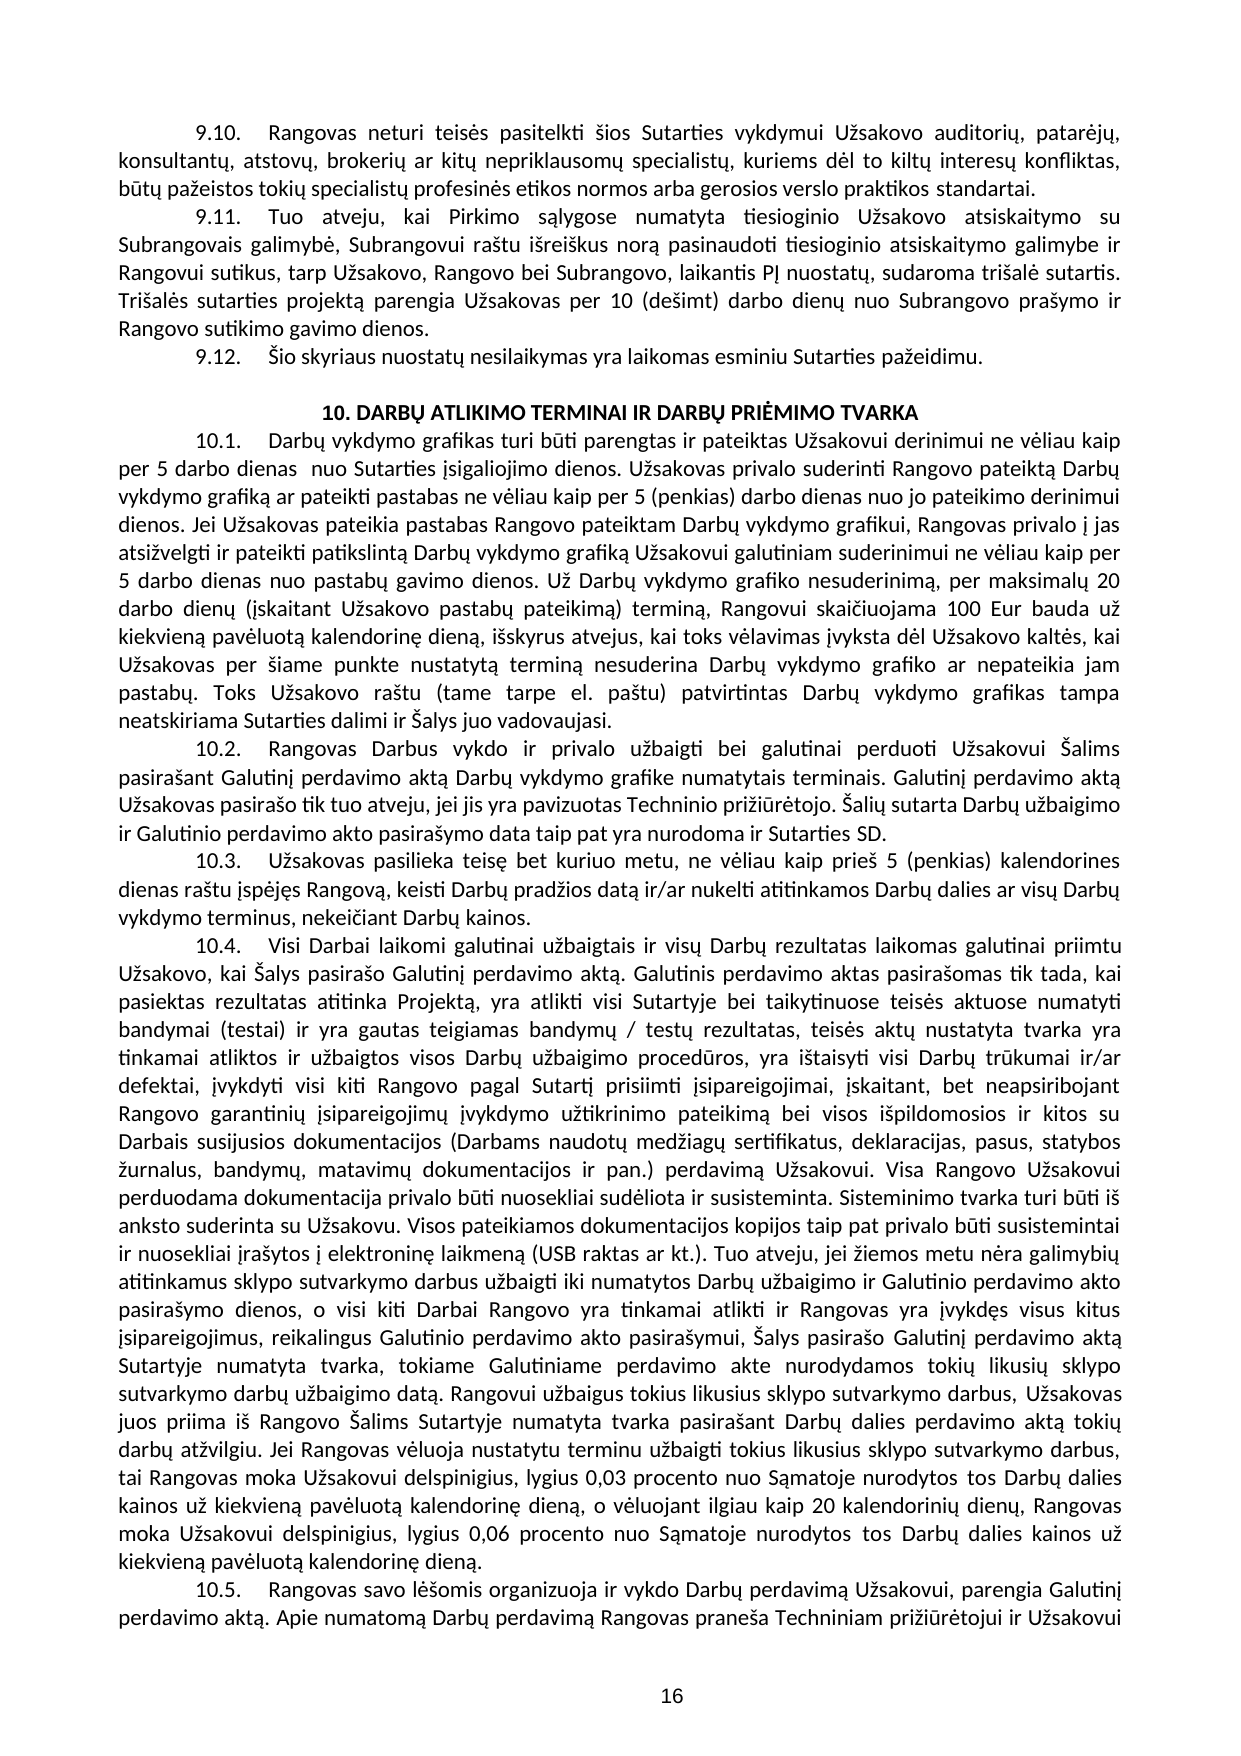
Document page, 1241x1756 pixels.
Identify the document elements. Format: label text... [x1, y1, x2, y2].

list Rangovas Darbus vykdo ir privalo užbaigti bei galutinai perduoti Užsakovui Šalims pasirašant Galutinį perdavimo aktą Darbų vykdymo grafike numatytais terminais. Galutinį perdavimo aktą Užsakovas pasirašo tik tuo atveju, jei jis yra pavizuotas Techninio prižiūrėtojo. Šalių sutarta Darbų užbaigimo ir Galutinio perdavimo akto pasirašymo data taip pat yra nurodoma ir Sutarties SD. [118, 734, 1122, 847]
list Tuo atveju, kai Pirkimo sąlygose numatyta tiesioginio Užsakovo atsiskaitymo su Subrangovais galimybė, Subrangovui raštu išreiškus norą pasinaudoti tiesioginio atsiskaitymo galimybe ir Rangovui sutikus, tarp Užsakovo, Rangovo bei Subrangovo, laikantis PĮ nuostatų, sudaroma trišalė sutartis. Trišalės sutarties projektą parengia Užsakovas per 10 (dešimt) darbo dienų nuo Subrangovo prašymo ir Rangovo sutikimo gavimo dienos. [118, 202, 1122, 342]
list Šio skyriaus nuostatų nesilaikymas yra laikomas esminiu Sutarties pažeidimu. [118, 342, 1122, 370]
list Rangovas neturi teisės pasitelkti šios Sutarties vykdymui Užsakovo auditorių, patarėjų, konsultantų, atstovų, brokerių ar kitų nepriklausomų specialistų, kuriems dėl to kiltų interesų konfliktas, būtų pažeistos tokių specialistų profesinės etikos normos arba gerosios verslo praktikos standartai. [118, 118, 1122, 202]
subtitle DARBŲ ATLIKIMO TERMINAI IR DARBŲ PRIĖMIMO TVARKA [118, 398, 1122, 426]
list Užsakovas pasilieka teisę bet kuriuo metu, ne vėliau kaip prieš 5 (penkias) kalendorines dienas raštu įspėjęs Rangovą, keisti Darbų pradžios datą ir/ar nukelti atitinkamos Darbų dalies ar visų Darbų vykdymo terminus, nekeičiant Darbų kainos. [118, 847, 1122, 931]
list Darbų vykdymo grafikas turi būti parengtas ir pateiktas Užsakovui derinimui ne vėliau kaip per 5 darbo dienas nuo Sutarties įsigaliojimo dienos. Užsakovas privalo suderinti Rangovo pateiktą Darbų vykdymo grafiką ar pateikti pastabas ne vėliau kaip per 5 (penkias) darbo dienas nuo jo pateikimo derinimui dienos. Jei Užsakovas pateikia pastabas Rangovo pateiktam Darbų vykdymo grafikui, Rangovas privalo į jas atsižvelgti ir pateikti patikslintą Darbų vykdymo grafiką Užsakovui galutiniam suderinimui ne vėliau kaip per 5 darbo dienas nuo pastabų gavimo dienos. Už Darbų vykdymo grafiko nesuderinimą, per maksimalų 20 darbo dienų (įskaitant Užsakovo pastabų pateikimą) terminą, Rangovui skaičiuojama 100 Eur bauda už kiekvieną pavėluotą kalendorinę dieną, išskyrus atvejus, kai toks vėlavimas įvyksta dėl Užsakovo kaltės, kai Užsakovas per šiame punkte nustatytą terminą nesuderina Darbų vykdymo grafiko ar nepateikia jam pastabų. Toks Užsakovo raštu (tame tarpe el. paštu) patvirtintas Darbų vykdymo grafikas tampa neatskiriama Sutarties dalimi ir Šalys juo vadovaujasi. [118, 426, 1122, 734]
list Visi Darbai laikomi galutinai užbaigtais ir visų Darbų rezultatas laikomas galutinai priimtu Užsakovo, kai Šalys pasirašo Galutinį perdavimo aktą. Galutinis perdavimo aktas pasirašomas tik tada, kai pasiektas rezultatas atitinka Projektą, yra atlikti visi Sutartyje bei taikytinuose teisės aktuose numatyti bandymai (testai) ir yra gautas teigiamas bandymų / testų rezultatas, teisės aktų nustatyta tvarka yra tinkamai atliktos ir užbaigtos visos Darbų užbaigimo procedūros, yra ištaisyti visi Darbų trūkumai ir/ar defektai, įvykdyti visi kiti Rangovo pagal Sutartį prisiimti įsipareigojimai, įskaitant, bet neapsiribojant Rangovo garantinių įsipareigojimų įvykdymo užtikrinimo pateikimą bei visos išpildomosios ir kitos su Darbais susijusios dokumentacijos (Darbams naudotų medžiagų sertifikatus, deklaracijas, pasus, statybos žurnalus, bandymų, matavimų dokumentacijos ir pan.) perdavimą Užsakovui. Visa Rangovo Užsakovui perduodama dokumentacija privalo būti nuosekliai sudėliota ir susisteminta. Sisteminimo tvarka turi būti iš anksto suderinta su Užsakovu. Visos pateikiamos dokumentacijos kopijos taip pat privalo būti susistemintai ir nuosekliai įrašytos į elektroninę laikmeną (USB raktas ar kt.). Tuo atveju, jei žiemos metu nėra galimybių atitinkamus sklypo sutvarkymo darbus užbaigti iki numatytos Darbų užbaigimo ir Galutinio perdavimo akto pasirašymo dienos, o visi kiti Darbai Rangovo yra tinkamai atlikti ir Rangovas yra įvykdęs visus kitus įsipareigojimus, reikalingus Galutinio perdavimo akto pasirašymui, Šalys pasirašo Galutinį perdavimo aktą Sutartyje numatyta tvarka, tokiame Galutiniame perdavimo akte nurodydamos tokių likusių sklypo sutvarkymo darbų užbaigimo datą. Rangovui užbaigus tokius likusius sklypo sutvarkymo darbus, Užsakovas juos priima iš Rangovo Šalims Sutartyje numatyta tvarka pasirašant Darbų dalies perdavimo aktą tokių darbų atžvilgiu. Jei Rangovas vėluoja nustatytu terminu užbaigti tokius likusius sklypo sutvarkymo darbus, tai Rangovas moka Užsakovui delspinigius, lygius 0,03 procento nuo Sąmatoje nurodytos tos Darbų dalies kainos už kiekvieną pavėluotą kalendorinę dieną, o vėluojant ilgiau kaip 20 kalendorinių dienų, Rangovas moka Užsakovui delspinigius, lygius 0,06 procento nuo Sąmatoje nurodytos tos Darbų dalies kainos už kiekvieną pavėluotą kalendorinę dieną. [118, 931, 1122, 1575]
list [118, 1575, 1122, 1631]
